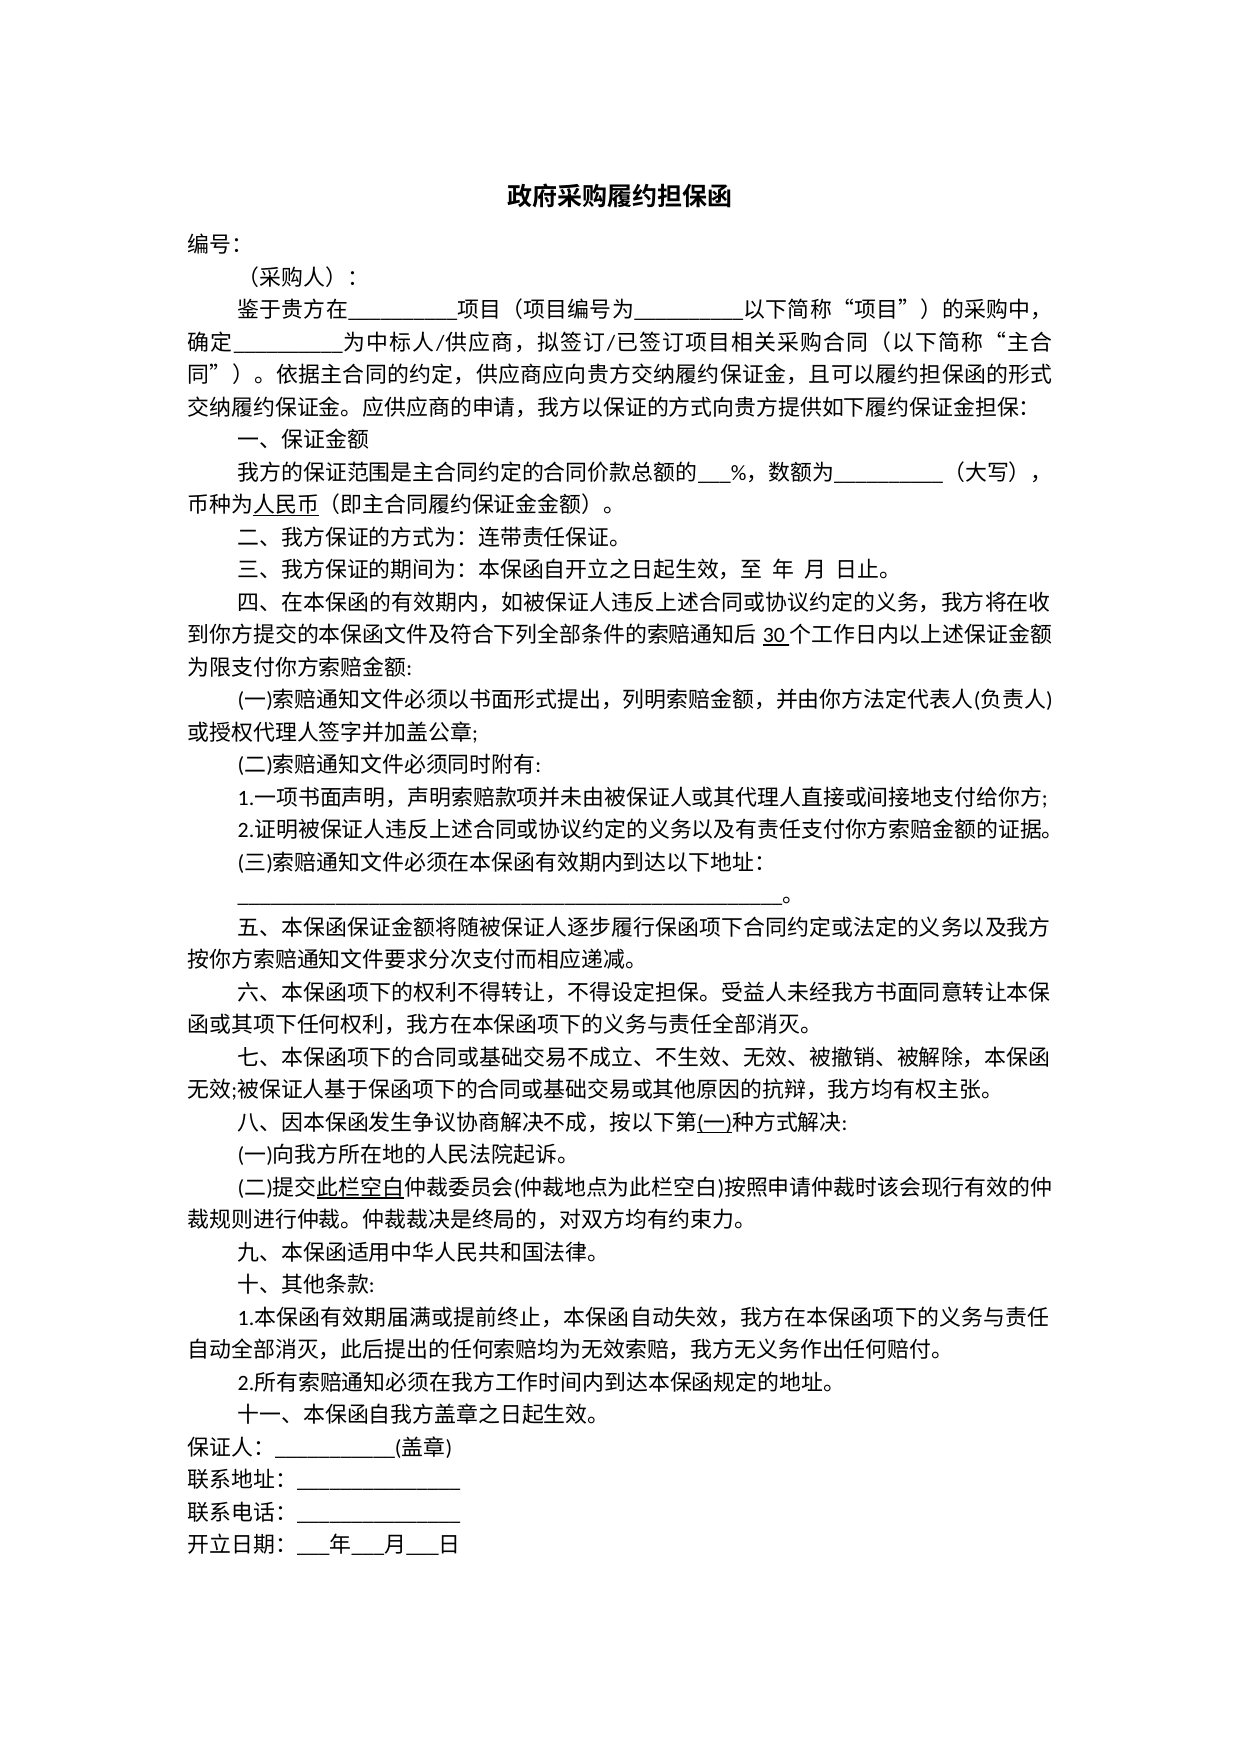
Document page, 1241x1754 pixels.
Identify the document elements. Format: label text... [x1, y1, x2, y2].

text 1.本保函有效期届满或提前终止，本保函自动失效，我方在本保函项下的义务与责任自动全部消灭，此后提出的任何索赔均为无效索赔，我方无义务作出任何赔付。 [187, 1299, 1053, 1364]
text 政府采购履约担保函 [187, 162, 1053, 227]
text (一)索赔通知文件必须以书面形式提出，列明索赔金额，并由你方法定代表人(负责人)或授权代理人签字并加盖公章; [187, 682, 1053, 747]
text 我方的保证范围是主合同约定的合同价款总额的___%，数额为__________（大写），币种为人民币（即主合同履约保证金金额）。 [187, 454, 1053, 519]
text 编号： [187, 227, 1053, 259]
text 八、因本保函发生争议协商解决不成，按以下第(一)种方式解决: [187, 1104, 1053, 1137]
text 五、本保函保证金额将随被保证人逐步履行保函项下合同约定或法定的义务以及我方按你方索赔通知文件要求分次支付而相应递减。 [187, 909, 1053, 974]
text (二)提交此栏空白仲裁委员会(仲裁地点为此栏空白)按照申请仲裁时该会现行有效的仲裁规则进行仲裁。仲裁裁决是终局的，对双方均有约束力。 [187, 1169, 1053, 1234]
text 保证人：___________(盖章) [187, 1429, 1053, 1462]
text 三、我方保证的期间为：本保函自开立之日起生效，至 年 月 日止。 [187, 552, 1053, 584]
text (三)索赔通知文件必须在本保函有效期内到达以下地址： [187, 844, 1053, 877]
text 联系电话：_______________ [187, 1494, 1053, 1527]
text 1.一项书面声明，声明索赔款项并未由被保证人或其代理人直接或间接地支付给你方; [187, 779, 1053, 812]
text 九、本保函适用中华人民共和国法律。 [187, 1234, 1053, 1267]
text 开立日期：___年___月___日 [187, 1527, 1053, 1559]
text (二)索赔通知文件必须同时附有: [187, 747, 1053, 779]
text 2.所有索赔通知必须在我方工作时间内到达本保函规定的地址。 [187, 1364, 1053, 1397]
text （采购人）： [187, 259, 1053, 292]
text (一)向我方所在地的人民法院起诉。 [187, 1137, 1053, 1169]
text 鉴于贵方在__________项目（项目编号为__________以下简称“项目”）的采购中，确定__________为中标人/供应商，拟签订/已签订项目相关采购合同（以下简称“主合同”）。依据主合同的约定，供应商应向贵方交纳履约保证金，且可以履约担保函的形式交纳履约保证金。应供应商的申请，我方以保证的方式向贵方提供如下履约保证金担保： [187, 292, 1053, 422]
text 六、本保函项下的权利不得转让，不得设定担保。受益人未经我方书面同意转让本保函或其项下任何权利，我方在本保函项下的义务与责任全部消灭。 [187, 974, 1053, 1039]
text 四、在本保函的有效期内，如被保证人违反上述合同或协议约定的义务，我方将在收到你方提交的本保函文件及符合下列全部条件的索赔通知后30个工作日内以上述保证金额为限支付你方索赔金额: [187, 584, 1053, 682]
text __________________________________________________。 [187, 877, 1053, 909]
text 十、其他条款: [187, 1267, 1053, 1299]
text 十一、本保函自我方盖章之日起生效。 [187, 1397, 1053, 1429]
text 联系地址：_______________ [187, 1462, 1053, 1494]
text 二、我方保证的方式为：连带责任保证。 [187, 519, 1053, 552]
text 一、保证金额 [187, 422, 1053, 454]
text 2.证明被保证人违反上述合同或协议约定的义务以及有责任支付你方索赔金额的证据。 [187, 812, 1053, 844]
text 七、本保函项下的合同或基础交易不成立、不生效、无效、被撤销、被解除，本保函无效;被保证人基于保函项下的合同或基础交易或其他原因的抗辩，我方均有权主张。 [187, 1039, 1053, 1104]
